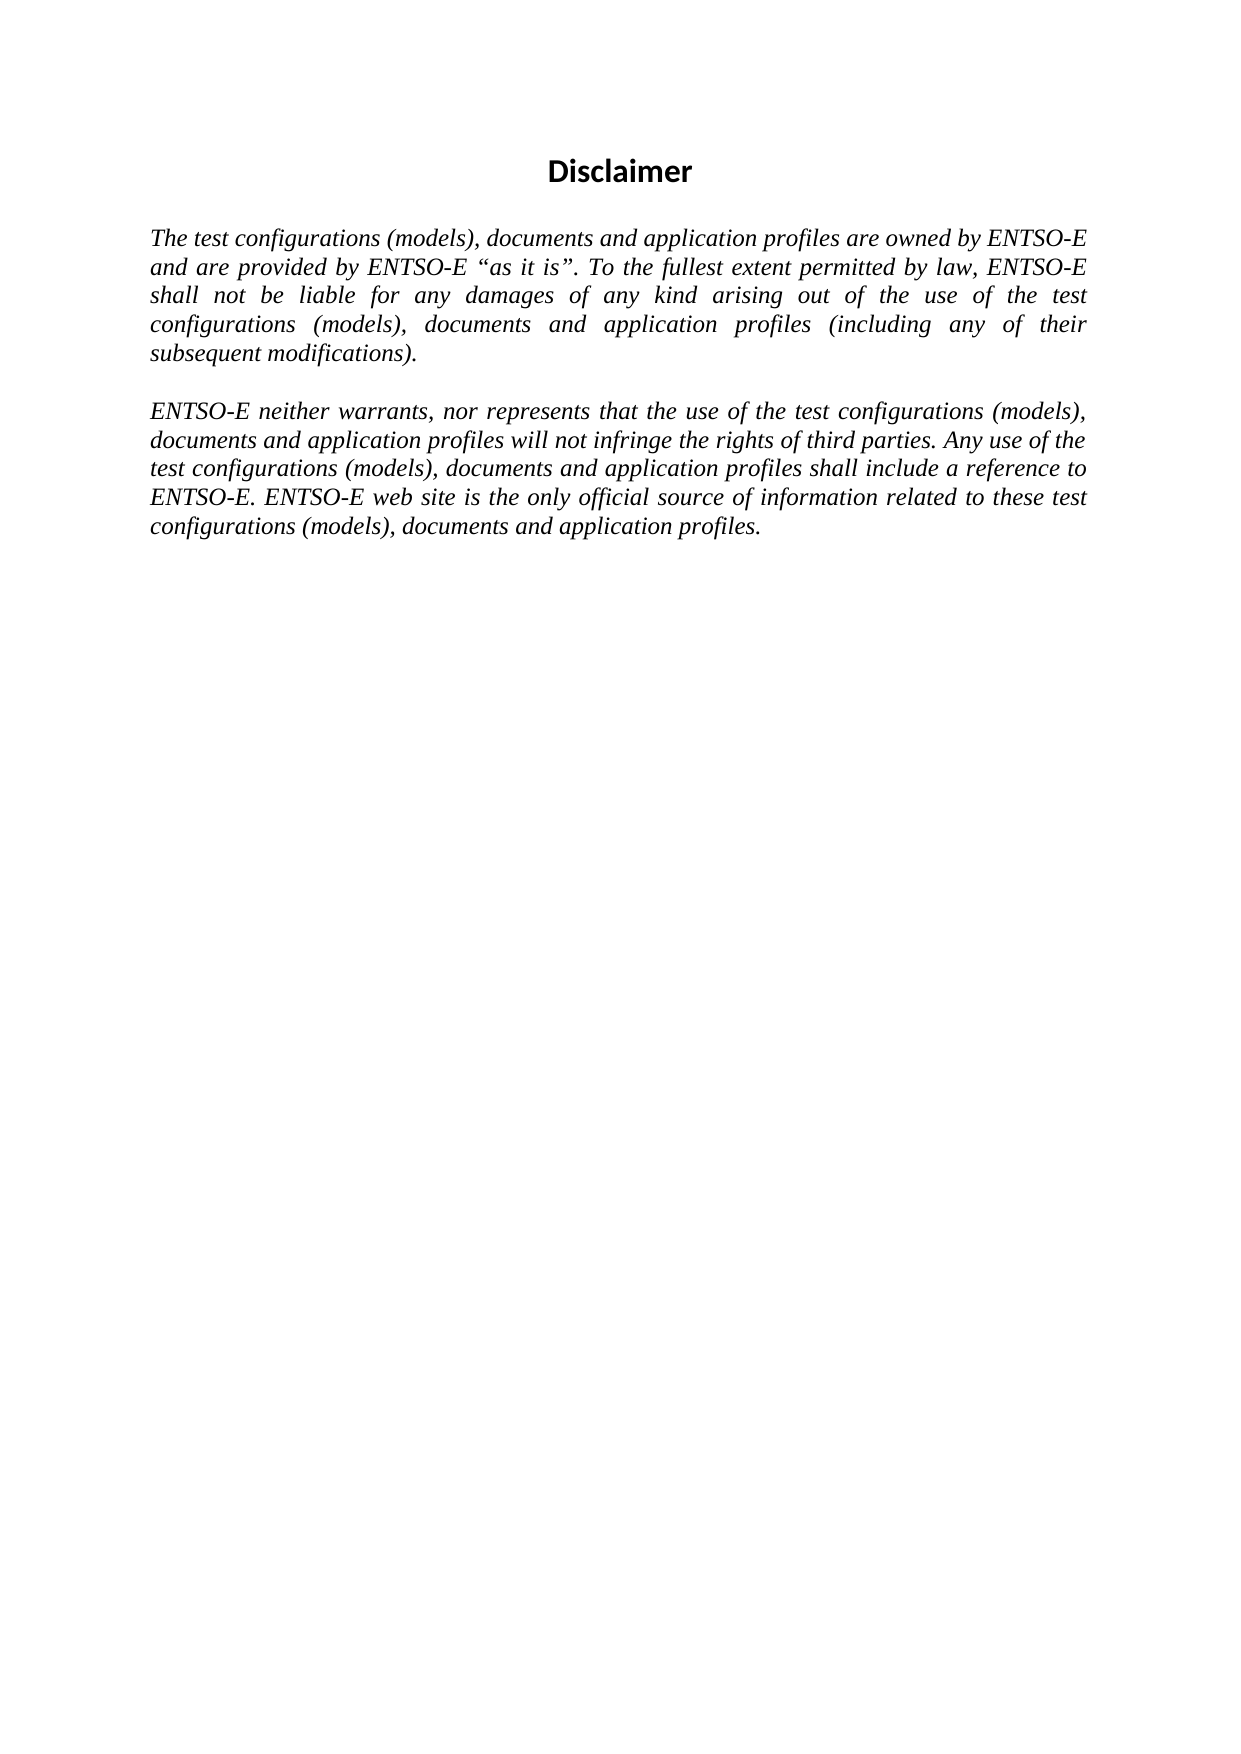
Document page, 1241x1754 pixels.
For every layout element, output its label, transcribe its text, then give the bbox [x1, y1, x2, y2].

text Disclaimer [150, 150, 1090, 191]
text ENTSO-E neither warrants, nor represents that the use of the test configurations (models), documents and application profiles will not infringe the rights of third parties. Any use of the test configurations (models), documents and application profiles shall include a reference to ENTSO-E. ENTSO-E web site is the only official source of information related to these test configurations (models), documents and application profiles.​ [150, 396, 1090, 540]
text The test configurations (models), documents and application profiles are owned by ENTSO-E and are provided by ENTSO-E “as it is”. To the fullest extent permitted by law, ENTSO-E shall not be liable for any damages of any kind arising out of the use of the test configurations (models), documents and application profiles (including any of their subsequent modifications). [150, 223, 1090, 367]
